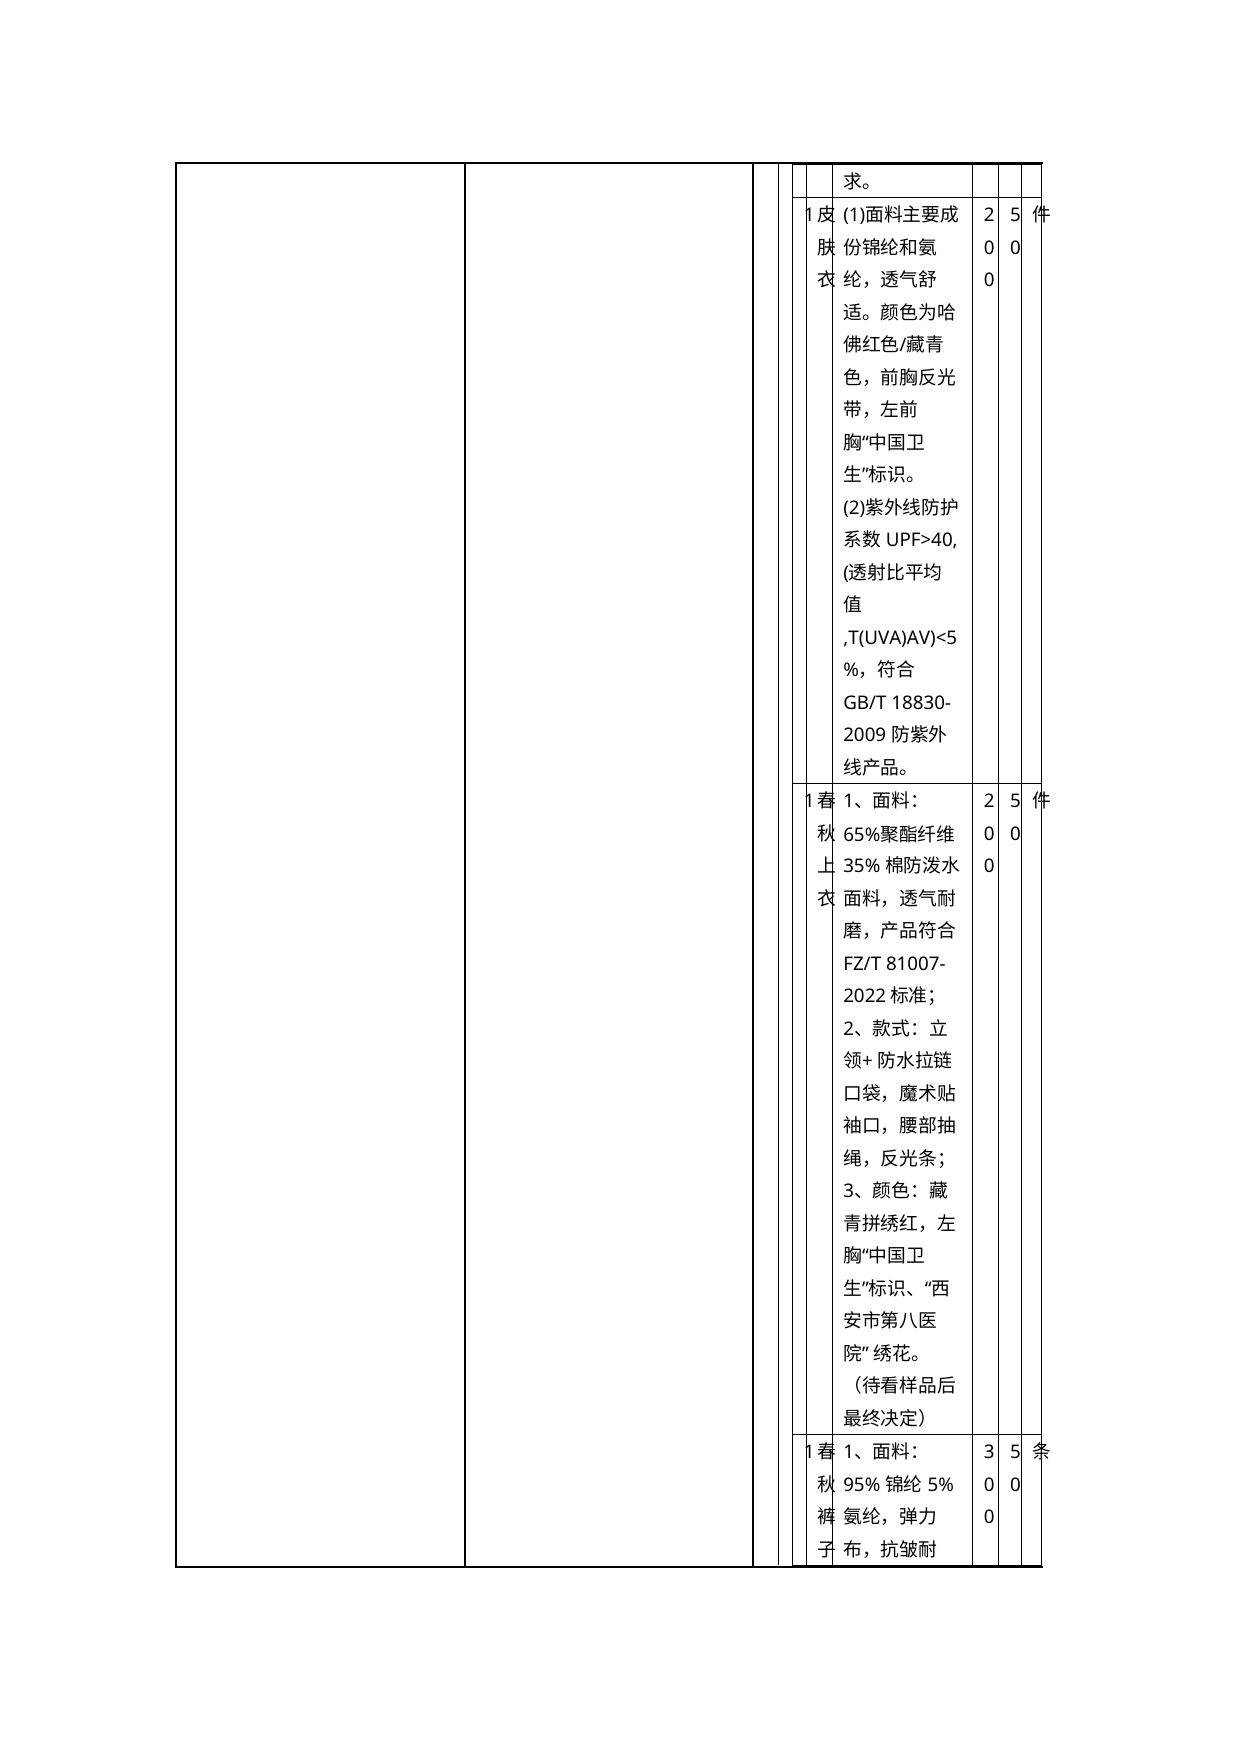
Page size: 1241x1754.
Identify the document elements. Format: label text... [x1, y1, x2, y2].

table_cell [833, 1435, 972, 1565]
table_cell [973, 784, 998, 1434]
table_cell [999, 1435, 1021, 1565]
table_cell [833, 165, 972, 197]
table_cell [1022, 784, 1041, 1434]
table_cell [466, 164, 752, 1566]
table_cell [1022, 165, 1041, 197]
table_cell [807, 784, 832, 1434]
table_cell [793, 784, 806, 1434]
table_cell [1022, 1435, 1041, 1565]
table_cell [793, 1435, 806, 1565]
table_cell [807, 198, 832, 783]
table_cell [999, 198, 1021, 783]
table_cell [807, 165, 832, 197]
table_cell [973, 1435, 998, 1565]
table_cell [833, 784, 972, 1434]
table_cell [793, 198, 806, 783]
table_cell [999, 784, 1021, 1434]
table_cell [833, 198, 972, 783]
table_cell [754, 164, 792, 1566]
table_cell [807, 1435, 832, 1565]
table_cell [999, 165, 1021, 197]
table_cell 1 [177, 164, 464, 1566]
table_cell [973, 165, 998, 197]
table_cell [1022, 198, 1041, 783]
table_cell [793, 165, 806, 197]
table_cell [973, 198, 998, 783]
